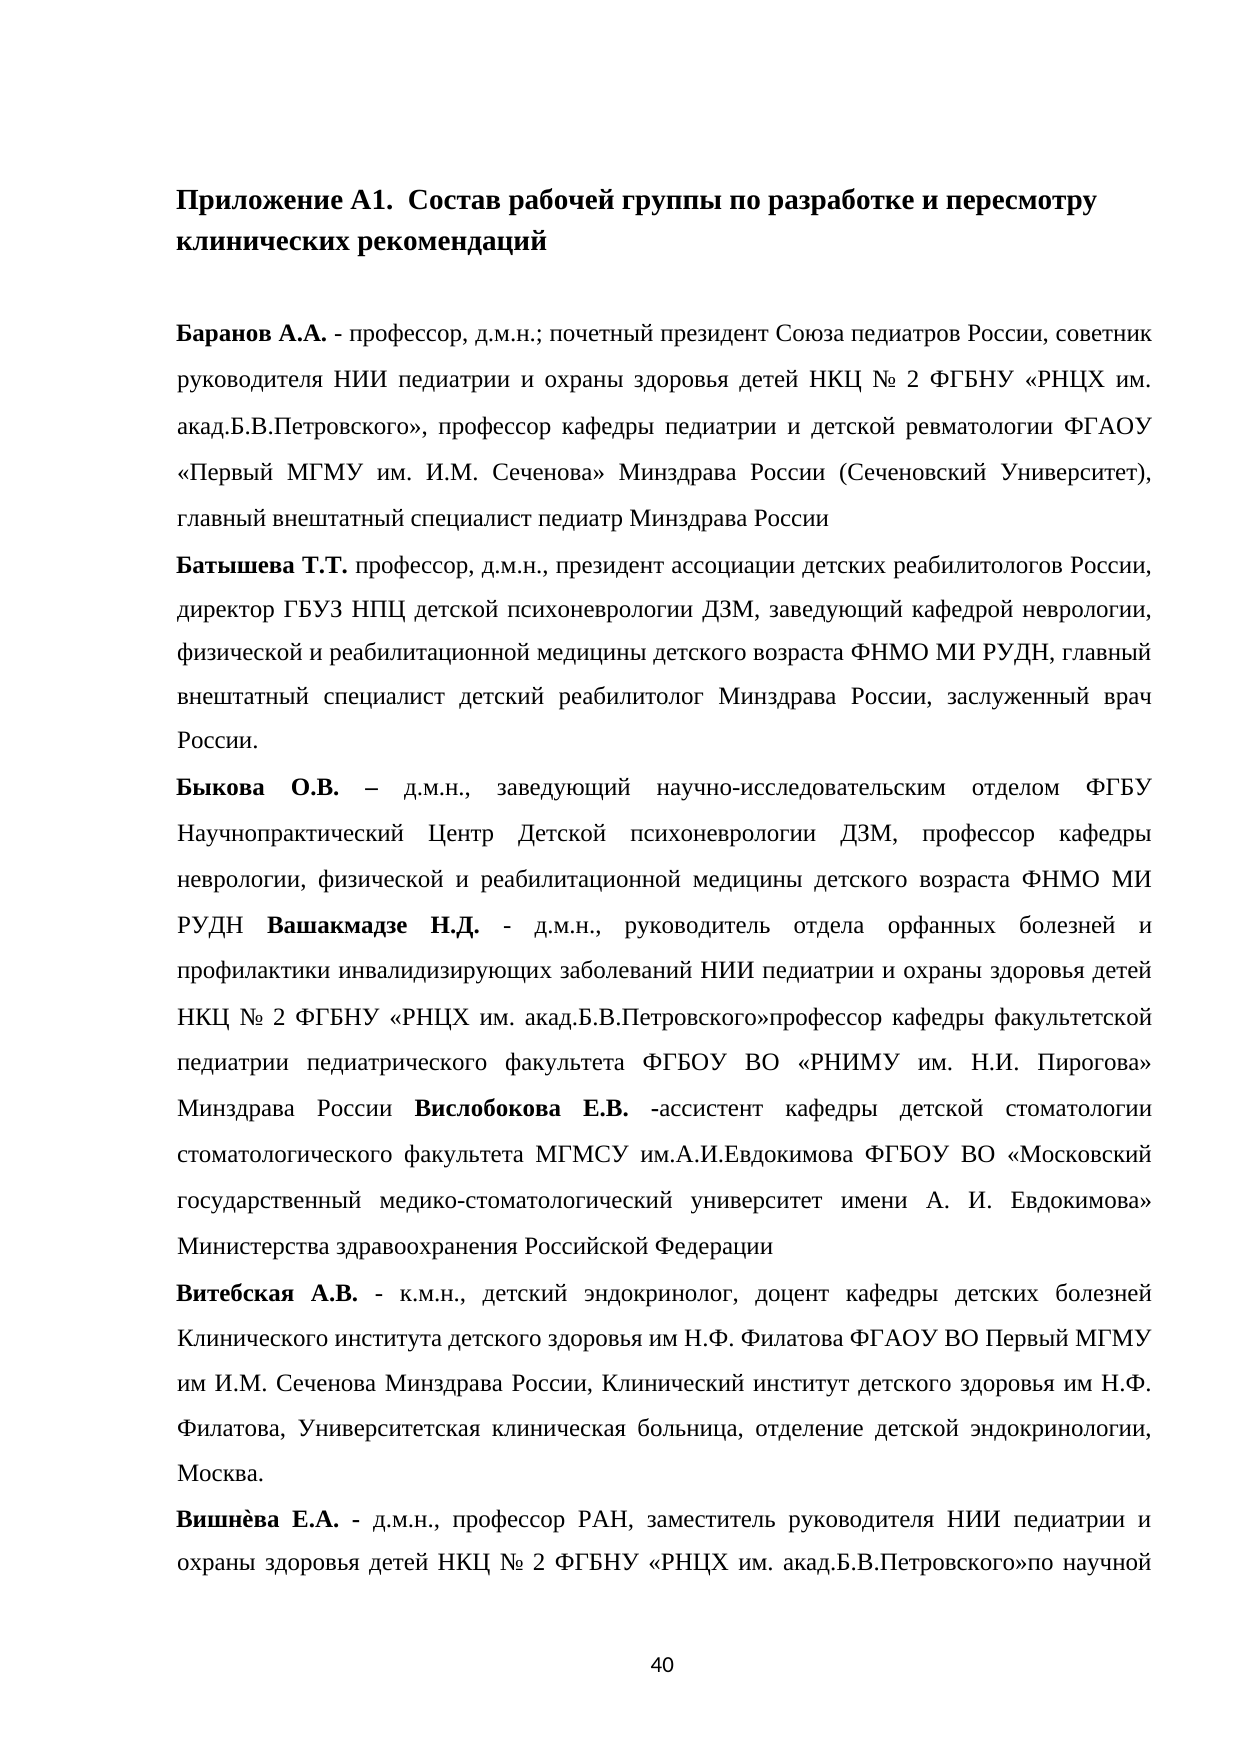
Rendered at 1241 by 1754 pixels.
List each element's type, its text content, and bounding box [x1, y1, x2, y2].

text Быкова О.В. – д.м.н., заведующий научно-исследовательским отделом ФГБУ Научнопрактический Центр Детской психоневрологии ДЗМ, профессор кафедры неврологии, физической и реабилитационной медицины детского возраста ФНМО МИ РУДН Вашакмадзе Н.Д. - д.м.н., руководитель отдела орфанных болезней и профилактики инвалидизирующих заболеваний НИИ педиатрии и охраны здоровья детей НКЦ № 2 ФГБНУ «РНЦХ им. акад.Б.В.Петровского»профессор кафедры факультетской педиатрии педиатрического факультета ФГБОУ ВО «РНИМУ им. Н.И. Пирогова» Минздрава России Вислобокова Е.В. -ассистент кафедры детской стоматологии стоматологического факультета МГМСУ им.А.И.Евдокимова ФГБОУ ВО «Московский государственный медико-стоматологический университет имени А. И. Евдокимова» Министерства здравоохранения Российской Федерации [176, 772, 1153, 1260]
text Батышева Т.Т. профессор, д.м.н., президент ассоциации детских реабилитологов России, директор ГБУЗ НПЦ детской психоневрологии ДЗМ, заведующий кафедрой неврологии, физической и реабилитационной медицины детского возраста ФНМО МИ РУДН, главный внештатный специалист детский реабилитолог Минздрава России, заслуженный врач России. [176, 550, 1153, 753]
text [176, 1504, 1153, 1575]
subtitle Приложение А1. Состав рабочей группы по разработке и пересмотру [176, 182, 1158, 216]
text Баранов А.А. - профессор, д.м.н.; почетный президент Союза педиатров России, советник руководителя НИИ педиатрии и охраны здоровья детей НКЦ № 2 ФГБНУ «РНЦХ им. акад.Б.В.Петровского», профессор кафедры педиатрии и детской ревматологии ФГАОУ «Первый МГМУ им. И.М. Сеченова» Минздрава России (Сеченовский Университет), главный внештатный специалист педиатр Минздрава России [176, 318, 1153, 532]
text Витебская А.В. - к.м.н., детский эндокринолог, доцент кафедры детских болезней Клинического института детского здоровья им Н.Ф. Филатова ФГАОУ ВО Первый МГМУ им И.М. Сеченова Минздрава России, Клинический институт детского здоровья им Н.Ф. Филатова, Университетская клиническая больница, отделение детской эндокринологии, Москва. [176, 1278, 1153, 1487]
subtitle клинических рекомендаций [176, 223, 1158, 257]
